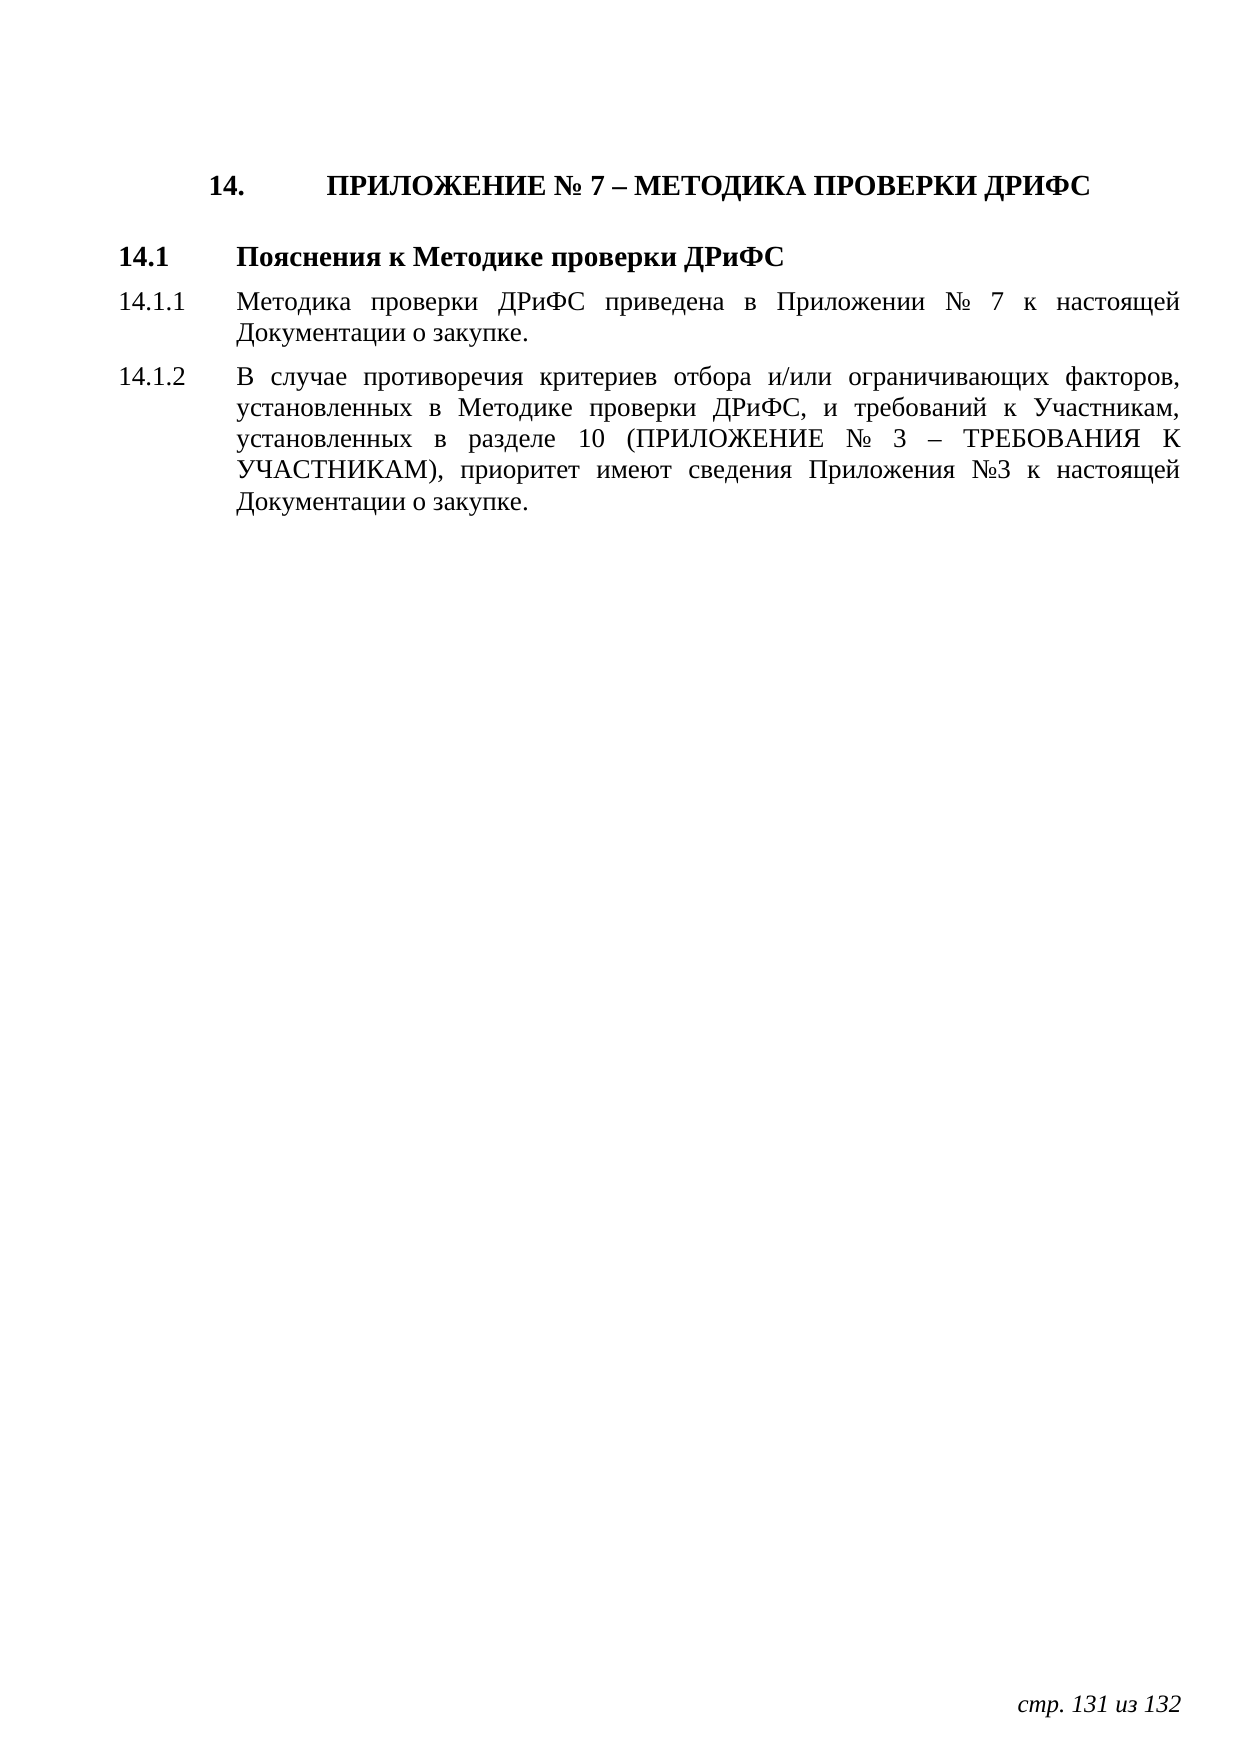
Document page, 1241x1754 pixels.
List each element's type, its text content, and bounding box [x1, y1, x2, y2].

subtitle ПРИЛОЖЕНИЕ № 7 – МЕТОДИКА ПРОВЕРКИ ДРИФС [118, 168, 1181, 202]
list Методика проверки ДРиФС приведена в Приложении № 7 к настоящей Документации о закупке. [118, 285, 1181, 347]
subtitle Пояснения к Методике проверки ДРиФС [118, 239, 1181, 273]
list В случае противоречия критериев отбора и/или ограничивающих факторов, установленных в Методике проверки ДРиФС, и требований к Участникам, установленных в разделе 10 (ПРИЛОЖЕНИЕ № 3 – ТРЕБОВАНИЯ К УЧАСТНИКАМ), приоритет имеют сведения Приложения №3 к настоящей Документации о закупке. [118, 360, 1181, 516]
